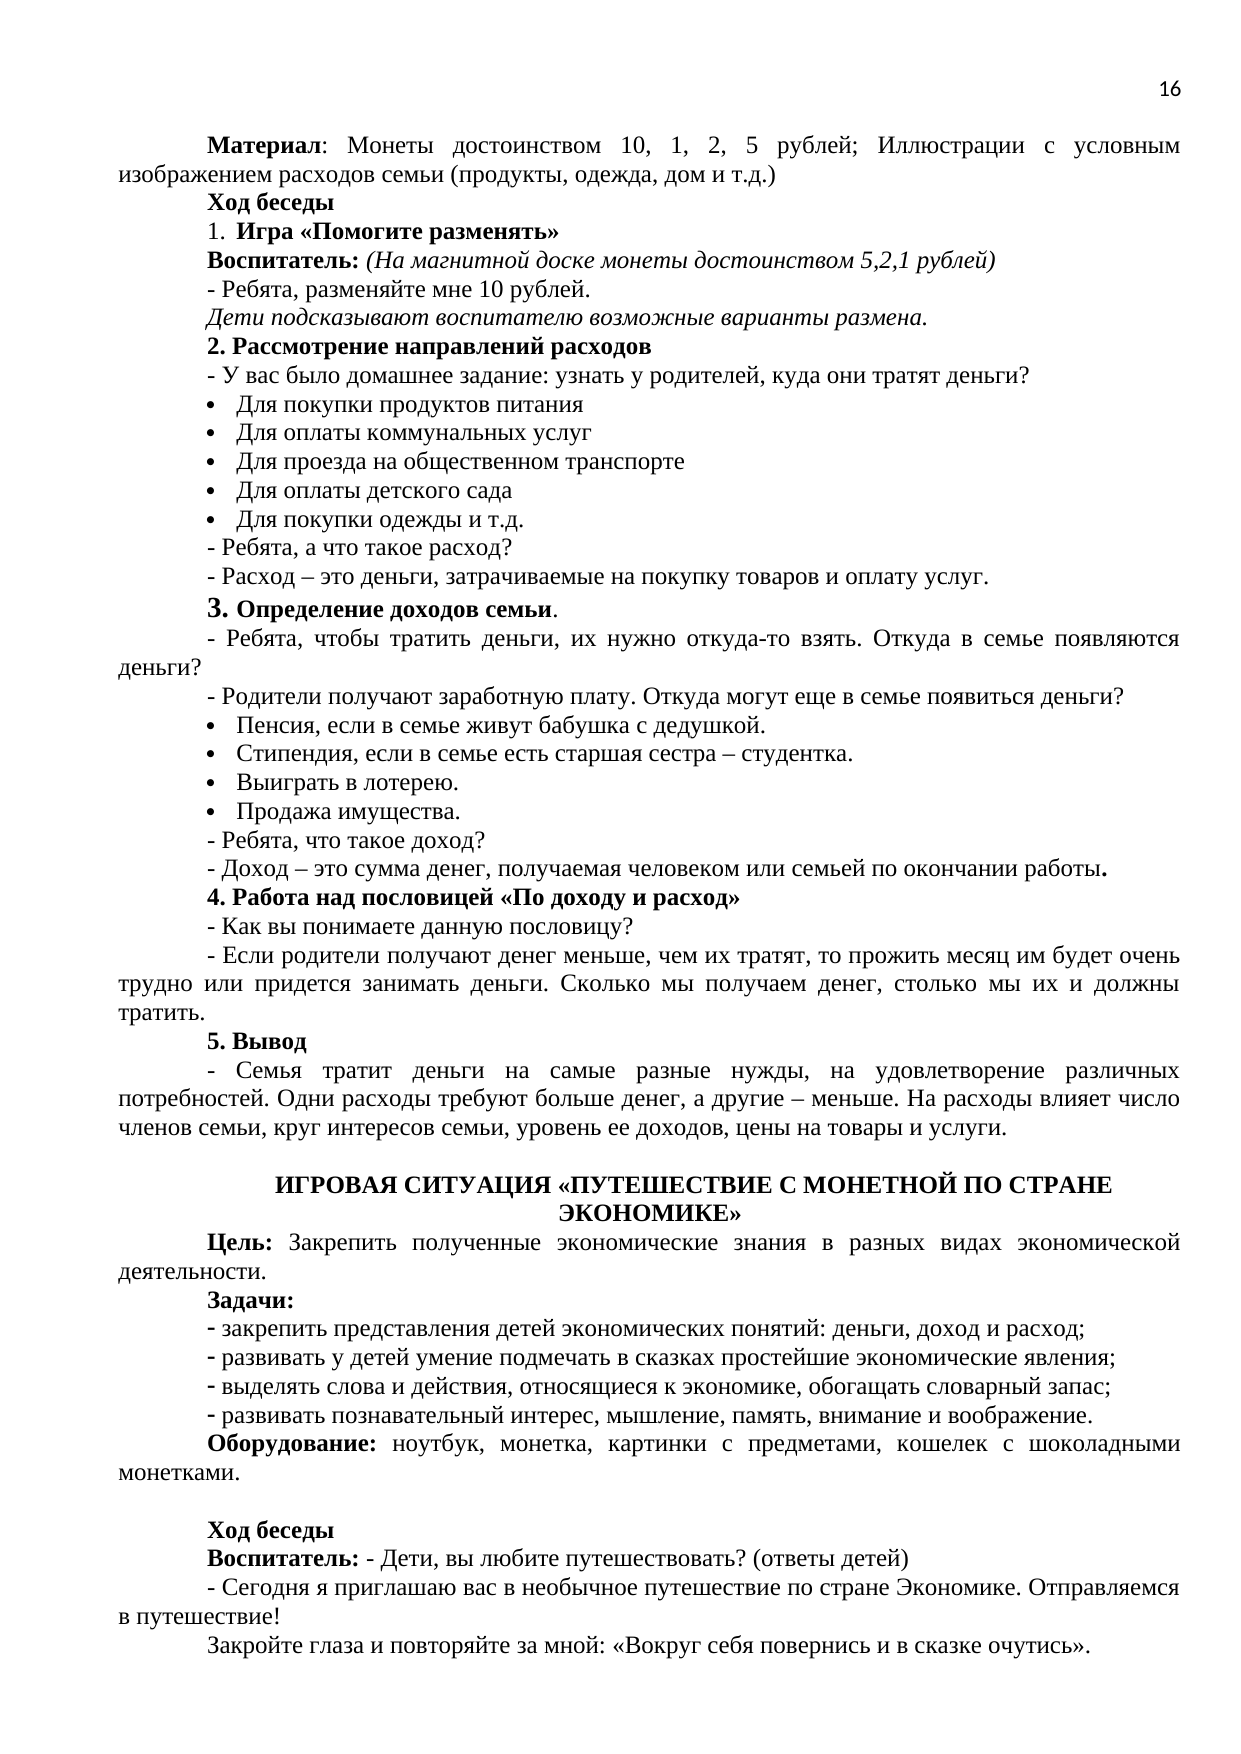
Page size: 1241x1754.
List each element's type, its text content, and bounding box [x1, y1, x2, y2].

text Цель: Закрепить полученные экономические знания в разных видах экономической деятельности. [118, 1227, 1181, 1285]
text - Как вы понимаете данную пословицу? [118, 911, 1181, 940]
list Для оплаты коммунальных услуг [118, 417, 1181, 446]
text Оборудование: ноутбук, монетка, картинки с предметами, кошелек с шоколадными монетками. [118, 1428, 1181, 1486]
text развивать у детей умение подмечать в сказках простейшие экономические явления; [118, 1342, 1181, 1371]
text развивать познавательный интерес, мышление, память, внимание и воображение. [118, 1400, 1181, 1428]
text - Доход – это сумма денег, получаемая человеком или семьей по окончании работы. [118, 853, 1181, 882]
text 4. Работа над пословицей «По доходу и расход» [118, 882, 1181, 911]
text выделять слова и действия, относящиеся к экономике, обогащать словарный запас; [118, 1371, 1181, 1400]
text - У вас было домашнее задание: узнать у родителей, куда они тратят деньги? [118, 360, 1181, 389]
text 2. Рассмотрение направлений расходов [118, 331, 1181, 360]
text Ход беседы [118, 1515, 1181, 1543]
text - Ребята, что такое доход? [118, 825, 1181, 853]
text - Семья тратит деньги на самые разные нужды, на удовлетворение различных потребностей. Одни расходы требуют больше денег, а другие – меньше. На расходы влияет число членов семьи, круг интересов семьи, уровень ее доходов, цены на товары и услуги. [118, 1055, 1181, 1141]
text ИГРОВАЯ СИТУАЦИЯ «ПУТЕШЕСТВИЕ С МОНЕТНОЙ ПО СТРАНЕ ЭКОНОМИКЕ» [118, 1170, 1181, 1227]
list Игра «Помогите разменять» [118, 216, 1181, 245]
list Для проезда на общественном транспорте [118, 446, 1181, 475]
text Закройте глаза и повторяйте за мной: «Вокруг себя повернись и в сказке очутись». [118, 1630, 1181, 1658]
list Пенсия, если в семье живут бабушка с дедушкой. [118, 710, 1181, 738]
text 5. Вывод [118, 1026, 1181, 1055]
text - Расход – это деньги, затрачиваемые на покупку товаров и оплату услуг. [118, 561, 1181, 590]
list Продажа имущества. [118, 796, 1181, 825]
text - Ребята, а что такое расход? [118, 532, 1181, 561]
text Задачи: [118, 1285, 1181, 1313]
text Ход беседы [118, 187, 1181, 216]
list Стипендия, если в семье есть старшая сестра – студентка. [118, 738, 1181, 767]
text Воспитатель: - Дети, вы любите путешествовать? (ответы детей) [118, 1543, 1181, 1572]
text Материал: Монеты достоинством 10, 1, 2, 5 рублей; Иллюстрации с условным изображением расходов семьи (продукты, одежда, дом и т.д.) [118, 130, 1181, 187]
text - Родители получают заработную плату. Откуда могут еще в семье появиться деньги? [118, 681, 1181, 710]
text - Ребята, разменяйте мне 10 рублей. [118, 274, 1181, 302]
list Выиграть в лотерею. [118, 767, 1181, 796]
list Для оплаты детского сада [118, 475, 1181, 504]
list Для покупки одежды и т.д. [118, 504, 1181, 532]
list Для покупки продуктов питания [118, 389, 1181, 417]
list Определение доходов семьи. [118, 590, 1181, 623]
text - Ребята, чтобы тратить деньги, их нужно откуда-то взять. Откуда в семье появляются деньги? [118, 623, 1181, 681]
text Дети подсказывают воспитателю возможные варианты размена. [118, 302, 1181, 331]
text - Если родители получают денег меньше, чем их тратят, то прожить месяц им будет очень трудно или придется занимать деньги. Сколько мы получаем денег, столько мы их и должны тратить. [118, 940, 1181, 1026]
text закрепить представления детей экономических понятий: деньги, доход и расход; [118, 1313, 1181, 1342]
text - Сегодня я приглашаю вас в необычное путешествие по стране Экономике. Отправляемся в путешествие! [118, 1572, 1181, 1630]
text Воспитатель: (На магнитной доске монеты достоинством 5,2,1 рублей) [118, 245, 1181, 274]
